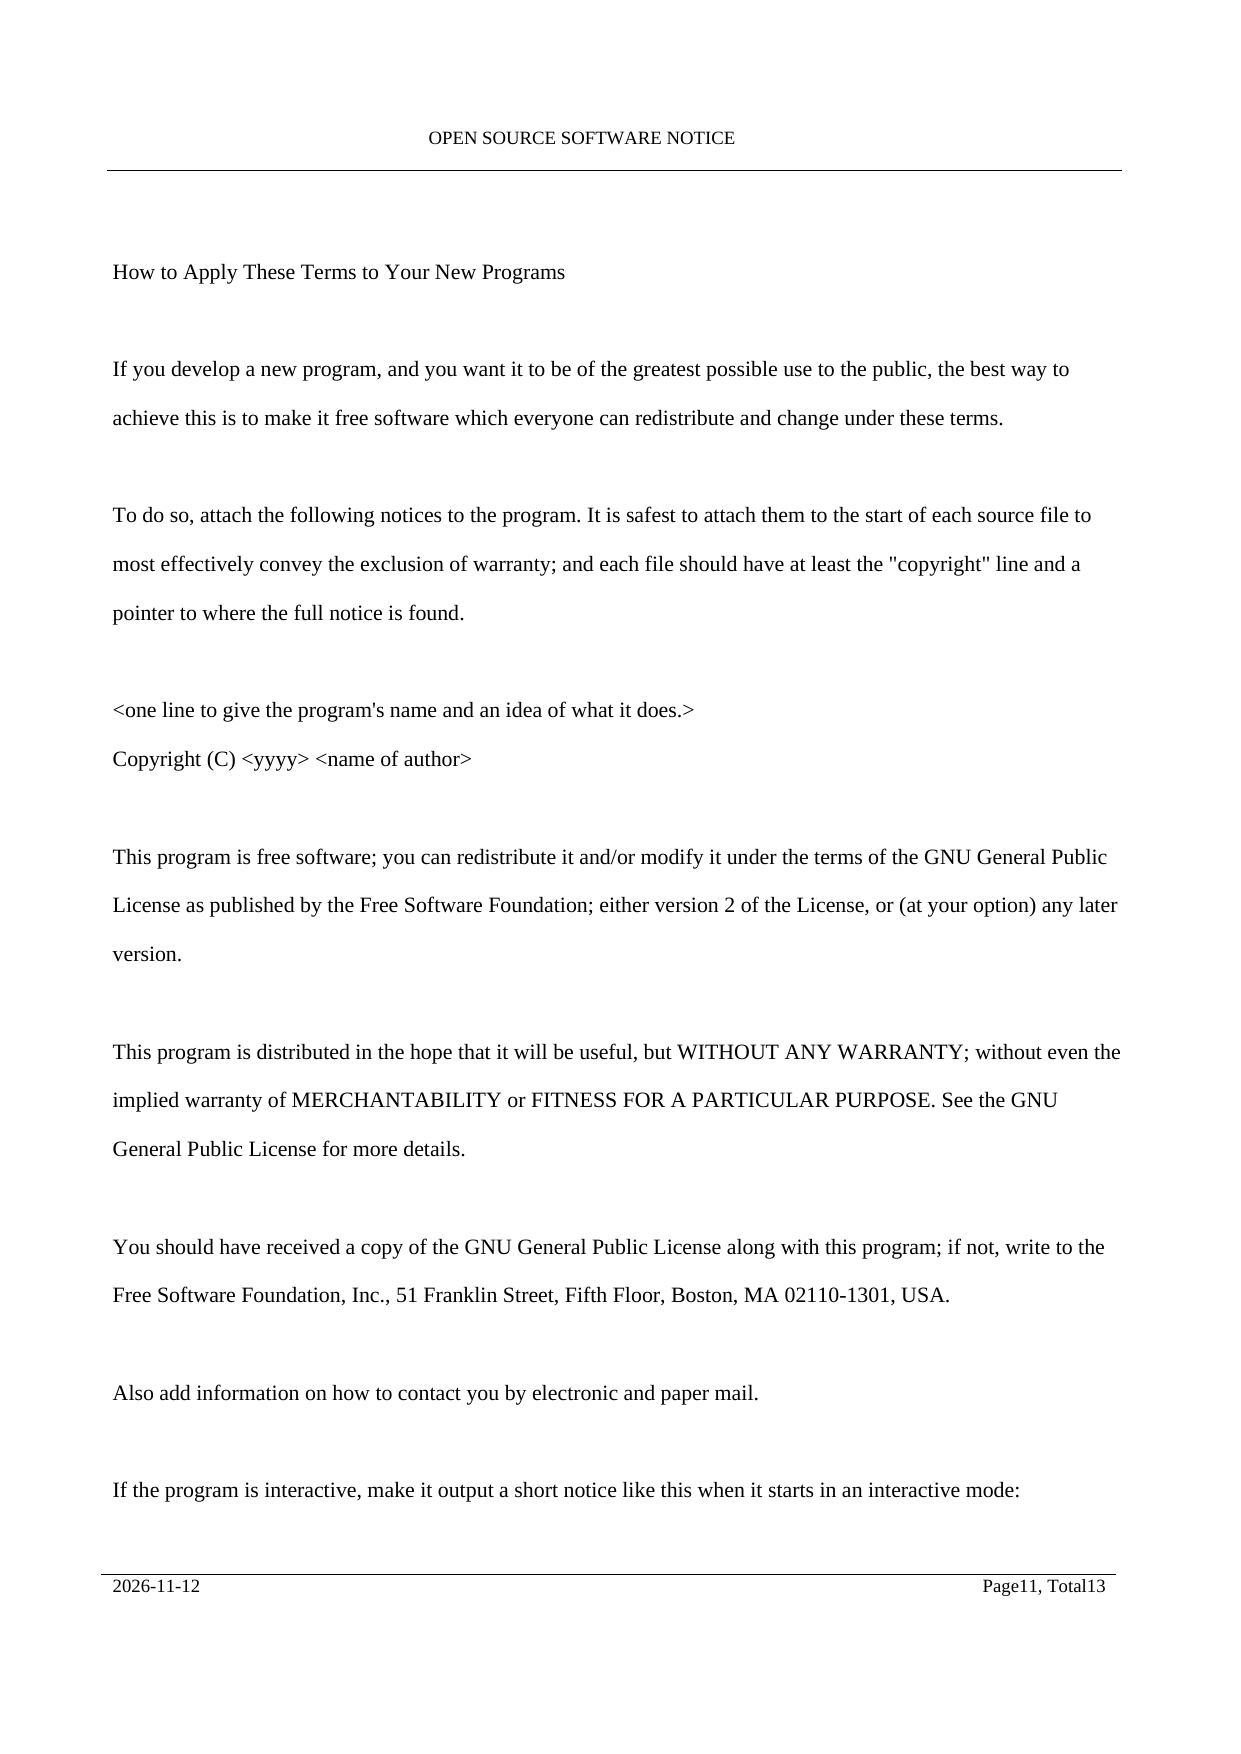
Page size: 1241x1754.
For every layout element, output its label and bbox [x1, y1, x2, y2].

text [112, 206, 1128, 1506]
